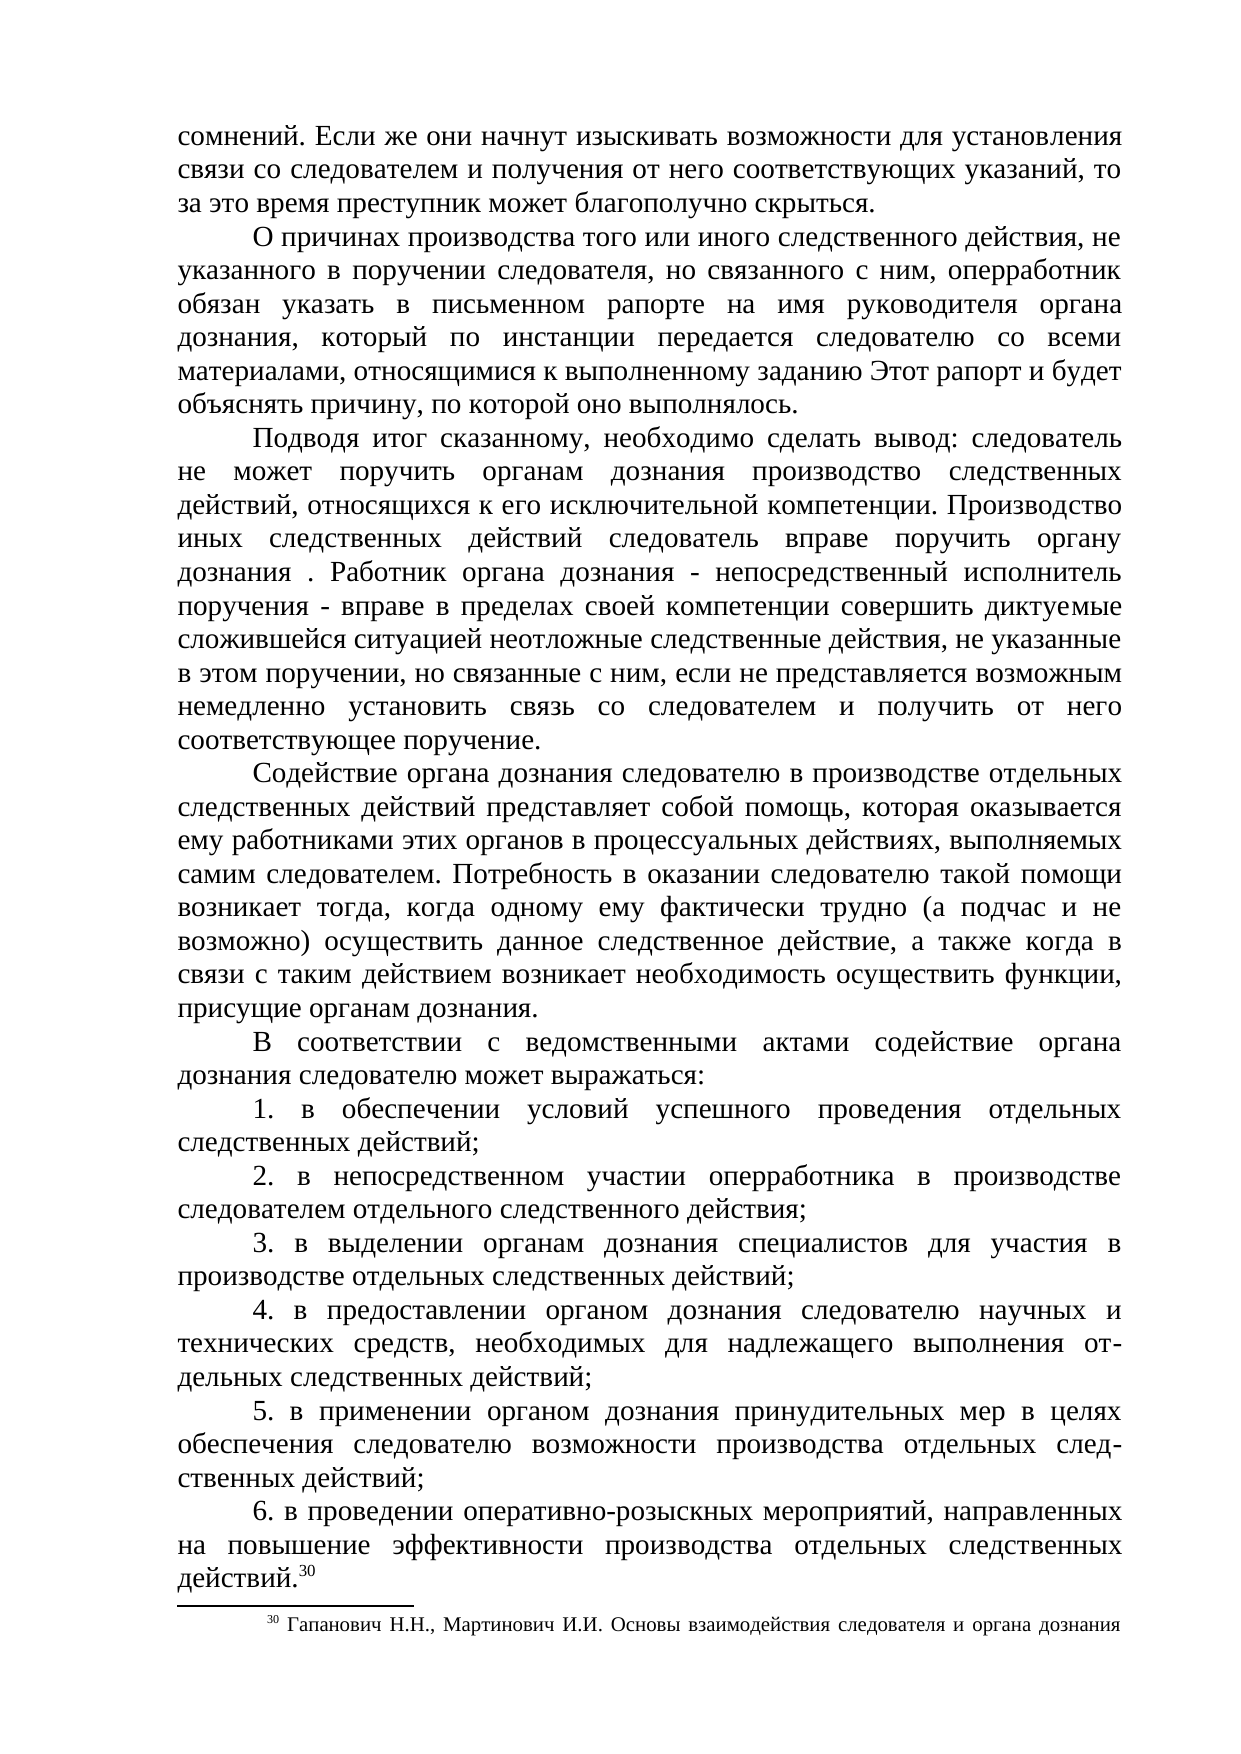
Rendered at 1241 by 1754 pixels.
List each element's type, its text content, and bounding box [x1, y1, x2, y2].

text 5. в применении органом дознания принудительных мер в целях обеспечения следователю возможности производства отдельных следственных действий; [177, 1393, 1122, 1493]
text О причинах производства того или иного следственного действия, не указанного в поручении следователя, но связанного с ним, оперработник обязан указать в письменном рапорте на имя руководителя органа дознания, который по инстанции передается следователю со всеми материалами, относящимися к выполненному заданию Этот рапорт и будет объяснять причину, по которой оно выполнялось. [177, 219, 1122, 420]
text 6. в проведении оперативно-розыскных мероприятий, направленных на повышение эффективности производства отдельных следственных действий. [177, 1493, 1122, 1594]
text Подводя итог сказанному, необходимо сделать вывод: следователь не может поручить органам дознания производство следственных действий, относящихся к его исключительной компетенции. Производство иных следственных действий следователь вправе поручить органу дознания . Работник органа дознания - непосредственный исполнитель поручения - вправе в пределах своей компетенции совершить диктуемые сложившейся ситуацией неотложные следственные действия, не указанные в этом поручении, но связанные с ним, если не представляется возможным немедленно установить связь со следователем и получить от него соответствующее поручение. [177, 420, 1122, 755]
text Содействие органа дознания следователю в производстве отдельных следственных действий представляет собой помощь, которая оказывается ему работниками этих органов в процессуальных действиях, выполняемых самим следователем. Потребность в оказании следователю такой помощи возникает тогда, когда одному ему фактически трудно (а подчас и не возможно) осуществить данное следственное действие, а также когда в связи с таким действием возникает необходимость осуществить функции, присущие органам дознания. [177, 755, 1122, 1024]
text 2. в непосредственном участии оперработника в производстве следователем отдельного следственного действия; [177, 1158, 1122, 1225]
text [177, 118, 1122, 219]
text 3. в выделении органам дознания специалистов для участия в производстве отдельных следственных действий; [177, 1225, 1122, 1292]
text 4. в предоставлении органом дознания следователю научных и технических средств, необходимых для надлежащего выполнения отдельных следственных действий; [177, 1292, 1122, 1393]
text В соответствии с ведомственными актами содействие органа дознания следователю может выражаться: [177, 1024, 1122, 1091]
text 1. в обеспечении условий успешного проведения отдельных следственных действий; [177, 1091, 1122, 1158]
